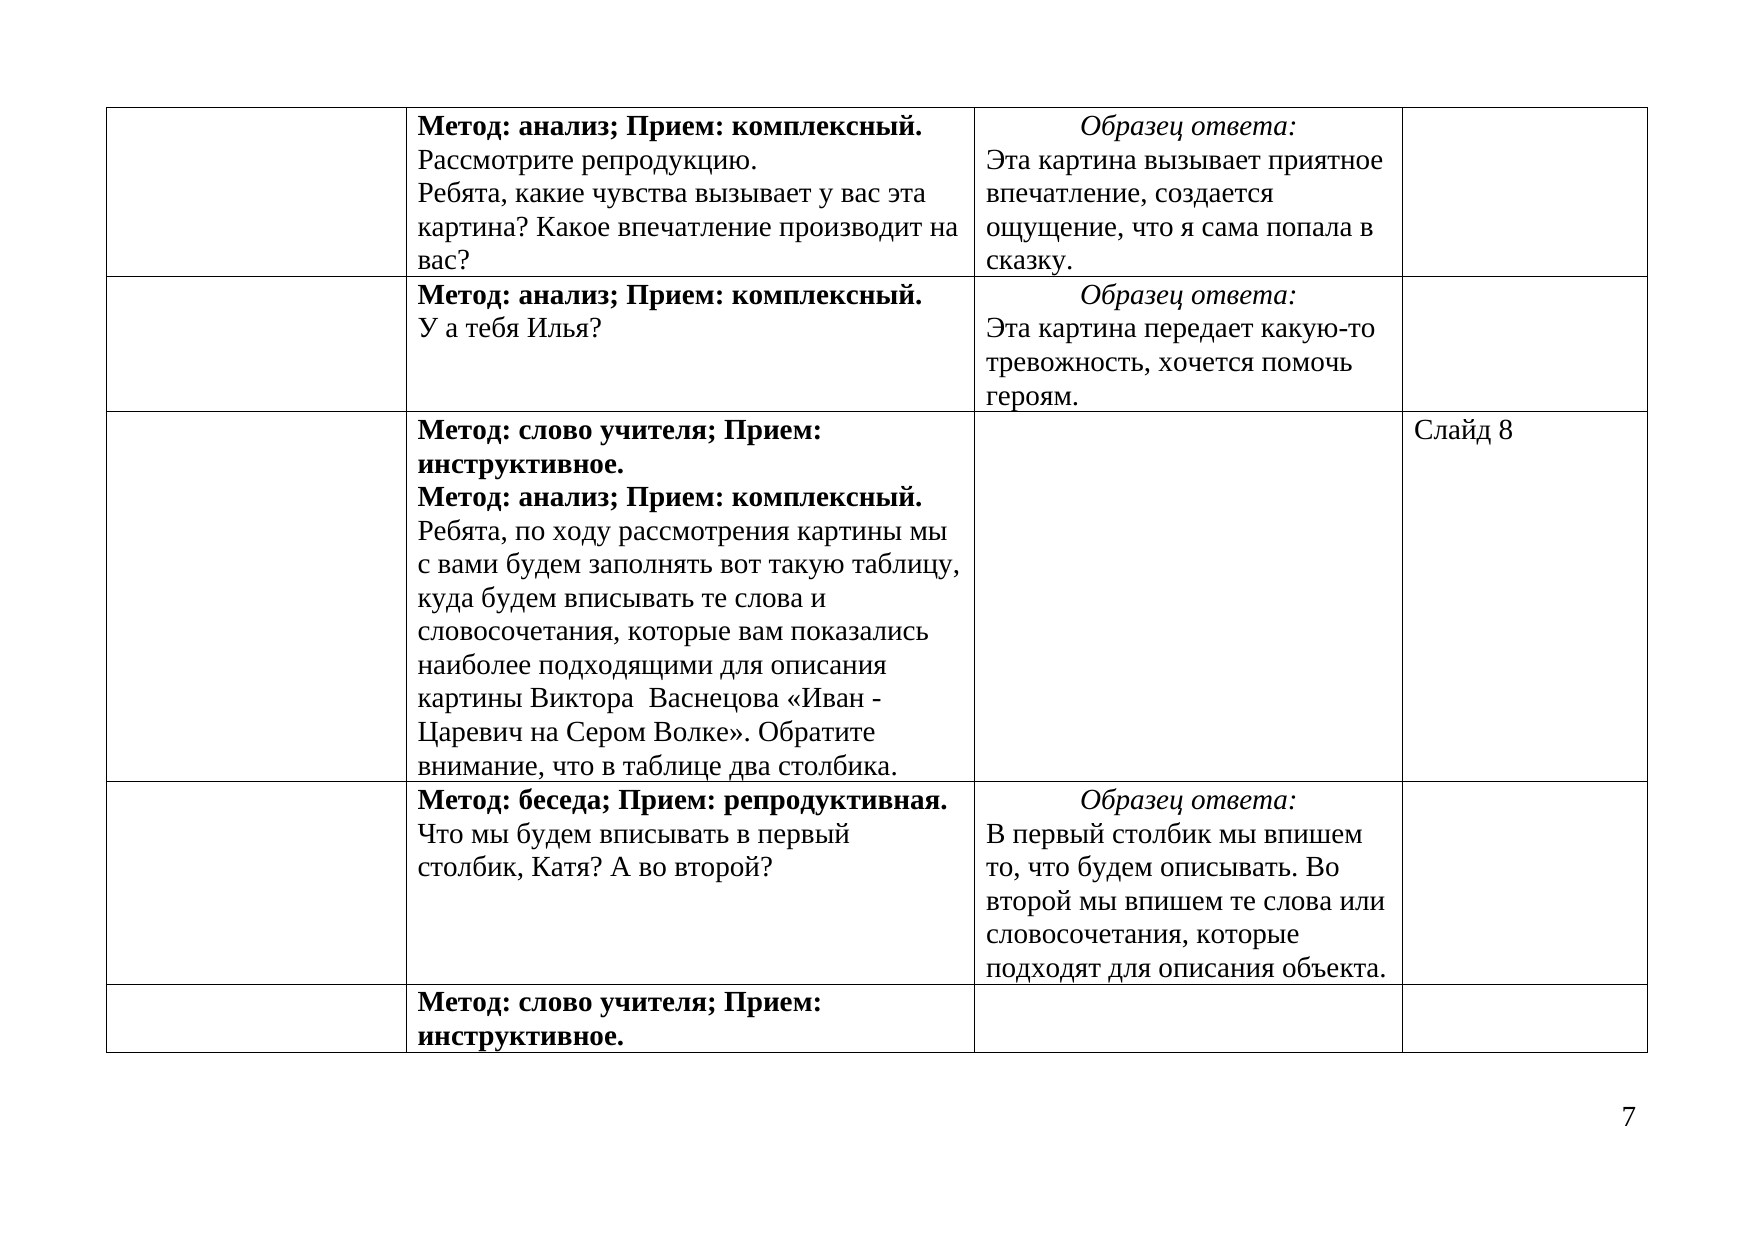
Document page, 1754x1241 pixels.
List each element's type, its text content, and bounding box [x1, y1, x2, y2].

table_cell [1403, 277, 1647, 411]
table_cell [407, 985, 974, 1052]
table_cell [975, 985, 1402, 1052]
table_cell [107, 782, 406, 983]
table_cell Метод: анализ; Прием: комплексный. У а тебя Илья? [407, 277, 974, 411]
table_cell [107, 412, 406, 781]
table_cell [1403, 782, 1647, 983]
table_cell [1403, 108, 1647, 276]
table_cell [975, 412, 1402, 781]
table_cell Метод: беседа; Прием: репродуктивная. Что мы будем вписывать в первый столбик, Катя? А во второй? [407, 782, 974, 983]
table_cell Образец ответа: Эта картина передает какую-то тревожность, хочется помочь героям. [975, 277, 1402, 411]
table_cell Слайд 8 [1403, 412, 1647, 781]
table_cell Метод: анализ; Прием: комплексный. Рассмотрите репродукцию. Ребята, какие чувства вызывает у вас эта картина? Какое впечатление производит на вас? [407, 108, 974, 276]
table_cell Образец ответа: В первый столбик мы впишем то, что будем описывать. Во второй мы впишем те слова или словосочетания, которые подходят для описания объекта. [975, 782, 1402, 983]
table_cell [107, 108, 406, 276]
table_cell Образец ответа: Эта картина вызывает приятное впечатление, создается ощущение, что я сама попала в сказку. [975, 108, 1402, 276]
table_cell [1403, 985, 1647, 1052]
table_cell Метод: слово учителя; Прием: инструктивное. Метод: анализ; Прием: комплексный. Ребята, по ходу рассмотрения картины мы с вами будем заполнять вот такую таблицу, куда будем вписывать те слова и словосочетания, которые вам показались наиболее подходящими для описания картины Виктора Васнецова «Иван - Царевич на Сером Волке». Обратите внимание, что в таблице два столбика. [407, 412, 974, 781]
table_cell [107, 277, 406, 411]
table_cell [107, 985, 406, 1052]
